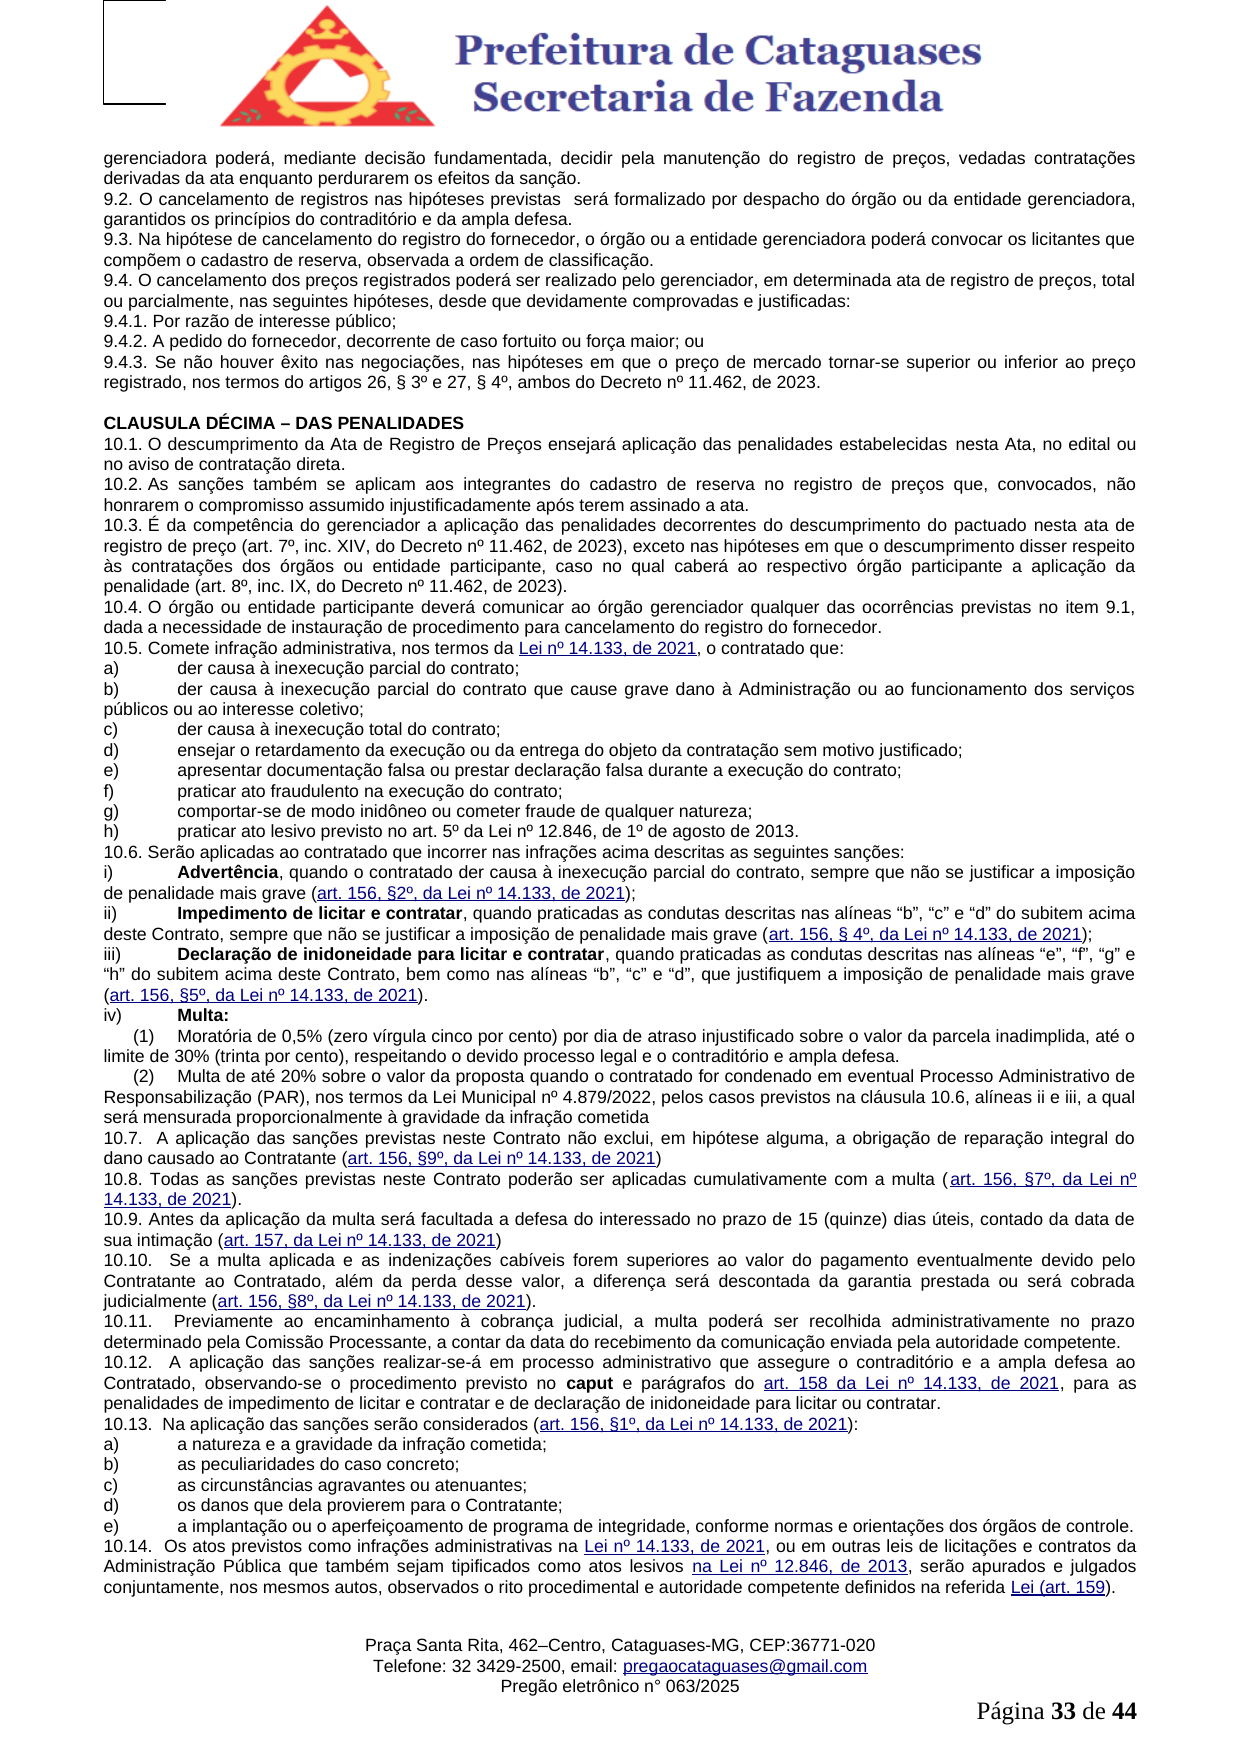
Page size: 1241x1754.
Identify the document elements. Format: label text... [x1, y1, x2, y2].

picture [165, 0, 1075, 148]
list É da competência do gerenciador a aplicação das penalidades decorrentes do descumprimento do pactuado nesta ata de registro de preço (art. 7º, inc. XIV, do Decreto nº 11.462, de 2023), exceto nas hipóteses em que o descumprimento disser respeito às contratações dos órgãos ou entidade participante, caso no qual caberá ao respectivo órgão participante a aplicação da penalidade (art. 8º, inc. IX, do Decreto nº 11.462, de 2023). [103, 515, 1137, 597]
list 10.7. A aplicação das sanções previstas neste Contrato não exclui, em hipótese alguma, a obrigação de reparação integral do dano causado ao Contratante (art. 156, §9º, da Lei nº 14.133, de 2021) [103, 1127, 1137, 1168]
list Comete infração administrativa, nos termos da Lei nº 14.133, de 2021, o contratado que: [103, 637, 1137, 658]
list a implantação ou o aperfeiçoamento de programa de integridade, conforme normas e orientações dos órgãos de controle. [103, 1515, 1137, 1536]
list 10.8. Todas as sanções previstas neste Contrato poderão ser aplicadas cumulativamente com a multa (art. 156, §7º, da Lei nº 14.133, de 2021). [103, 1168, 1137, 1209]
list O órgão ou entidade participante deverá comunicar ao órgão gerenciador qualquer das ocorrências previstas no item 9.1, dada a necessidade de instauração de procedimento para cancelamento do registro do fornecedor. [103, 597, 1137, 637]
list 9.4.3. Se não houver êxito nas negociações, nas hipóteses em que o preço de mercado tornar-se superior ou inferior ao preço registrado, nos termos do artigos 26, § 3º e 27, § 4º, ambos do Decreto nº 11.462, de 2023. [103, 352, 1137, 392]
list Moratória de 0,5% (zero vírgula cinco por cento) por dia de atraso injustificado sobre o valor da parcela inadimplida, até o limite de 30% (trinta por cento), respeitando o devido processo legal e o contraditório e ampla defesa. [103, 1025, 1137, 1066]
list ensejar o retardamento da execução ou da entrega do objeto da contratação sem motivo justificado; [103, 739, 1137, 760]
list 9.3. Na hipótese de cancelamento do registro do fornecedor, o órgão ou a entidade gerenciadora poderá convocar os licitantes que compõem o cadastro de reserva, observada a ordem de classificação. [103, 229, 1137, 270]
list Advertência, quando o contratado der causa à inexecução parcial do contrato, sempre que não se justificar a imposição de penalidade mais grave (art. 156, §2º, da Lei nº 14.133, de 2021); [103, 862, 1137, 903]
list praticar ato lesivo previsto no art. 5º da Lei nº 12.846, de 1º de agosto de 2013. [103, 821, 1137, 842]
list Impedimento de licitar e contratar, quando praticadas as condutas descritas nas alíneas “b”, “c” e “d” do subitem acima deste Contrato, sempre que não se justificar a imposição de penalidade mais grave (art. 156, § 4º, da Lei nº 14.133, de 2021); [103, 903, 1137, 944]
list as circunstâncias agravantes ou atenuantes; [103, 1474, 1137, 1495]
list Declaração de inidoneidade para licitar e contratar, quando praticadas as condutas descritas nas alíneas “e”, “f”, “g” e “h” do subitem acima deste Contrato, bem como nas alíneas “b”, “c” e “d”, que justifiquem a imposição de penalidade mais grave (art. 156, §5º, da Lei nº 14.133, de 2021). [103, 944, 1137, 1005]
list 9.4.2. A pedido do fornecedor, decorrente de caso fortuito ou força maior; ou [103, 331, 1137, 352]
list 9.4.1. Por razão de interesse público; [103, 311, 1137, 331]
list praticar ato fraudulento na execução do contrato; [103, 780, 1137, 801]
list as peculiaridades do caso concreto; [103, 1454, 1137, 1474]
list 10.10. Se a multa aplicada e as indenizações cabíveis forem superiores ao valor do pagamento eventualmente devido pelo Contratante ao Contratado, além da perda desse valor, a diferença será descontada da garantia prestada ou será cobrada judicialmente (art. 156, §8º, da Lei nº 14.133, de 2021). [103, 1250, 1137, 1311]
list os danos que dela provierem para o Contratante; [103, 1495, 1137, 1515]
list der causa à inexecução parcial do contrato; [103, 658, 1137, 678]
list 10.11. Previamente ao encaminhamento à cobrança judicial, a multa poderá ser recolhida administrativamente no prazo determinado pela Comissão Processante, a contar da data do recebimento da comunicação enviada pela autoridade competente. [103, 1311, 1137, 1352]
list 10.6. Serão aplicadas ao contratado que incorrer nas infrações acima descritas as seguintes sanções: [103, 842, 1137, 862]
list 9.2. O cancelamento de registros nas hipóteses previstas será formalizado por despacho do órgão ou da entidade gerenciadora, garantidos os princípios do contraditório e da ampla defesa. [103, 188, 1137, 229]
list As sanções também se aplicam aos integrantes do cadastro de reserva no registro de preços que, convocados, não honrarem o compromisso assumido injustificadamente após terem assinado a ata. [103, 474, 1137, 515]
list a natureza e a gravidade da infração cometida; [103, 1434, 1137, 1454]
list Multa de até 20% sobre o valor da proposta quando o contratado for condenado em eventual Processo Administrativo de Responsabilização (PAR), nos termos da Lei Municipal nº 4.879/2022, pelos casos previstos na cláusula 10.6, alíneas ii e iii, a qual será mensurada proporcionalmente à gravidade da infração cometida [103, 1066, 1137, 1127]
list apresentar documentação falsa ou prestar declaração falsa durante a execução do contrato; [103, 760, 1137, 780]
list Multa: [103, 1005, 1137, 1025]
list der causa à inexecução parcial do contrato que cause grave dano à Administração ou ao funcionamento dos serviços públicos ou ao interesse coletivo; [103, 678, 1137, 719]
list 10.14. Os atos previstos como infrações administrativas na Lei nº 14.133, de 2021, ou em outras leis de licitações e contratos da Administração Pública que também sejam tipificados como atos lesivos na Lei nº 12.846, de 2013, serão apurados e julgados conjuntamente, nos mesmos autos, observados o rito procedimental e autoridade competente definidos na referida Lei (art. 159). [103, 1536, 1137, 1597]
list der causa à inexecução total do contrato; [103, 719, 1137, 739]
list comportar-se de modo inidôneo ou cometer fraude de qualquer natureza; [103, 801, 1137, 821]
list 9.4. O cancelamento dos preços registrados poderá ser realizado pelo gerenciador, em determinada ata de registro de preços, total ou parcialmente, nas seguintes hipóteses, desde que devidamente comprovadas e justificadas: [103, 270, 1137, 311]
list O descumprimento da Ata de Registro de Preços ensejará aplicação das penalidades estabelecidas nesta Ata, no edital ou no aviso de contratação direta. [103, 433, 1137, 474]
list 10.9. Antes da aplicação da multa será facultada a defesa do interessado no prazo de 15 (quinze) dias úteis, contado da data de sua intimação (art. 157, da Lei nº 14.133, de 2021) [103, 1209, 1137, 1250]
list 10.12. A aplicação das sanções realizar-se-á em processo administrativo que assegure o contraditório e a ampla defesa ao Contratado, observando-se o procedimento previsto no caput e parágrafos do art. 158 da Lei nº 14.133, de 2021, para as penalidades de impedimento de licitar e contratar e de declaração de inidoneidade para licitar ou contratar. [103, 1352, 1137, 1413]
list 10.13. Na aplicação das sanções serão considerados (art. 156, §1º, da Lei nº 14.133, de 2021): [103, 1413, 1137, 1434]
text CLAUSULA DÉCIMA – DAS PENALIDADES [103, 413, 1137, 433]
